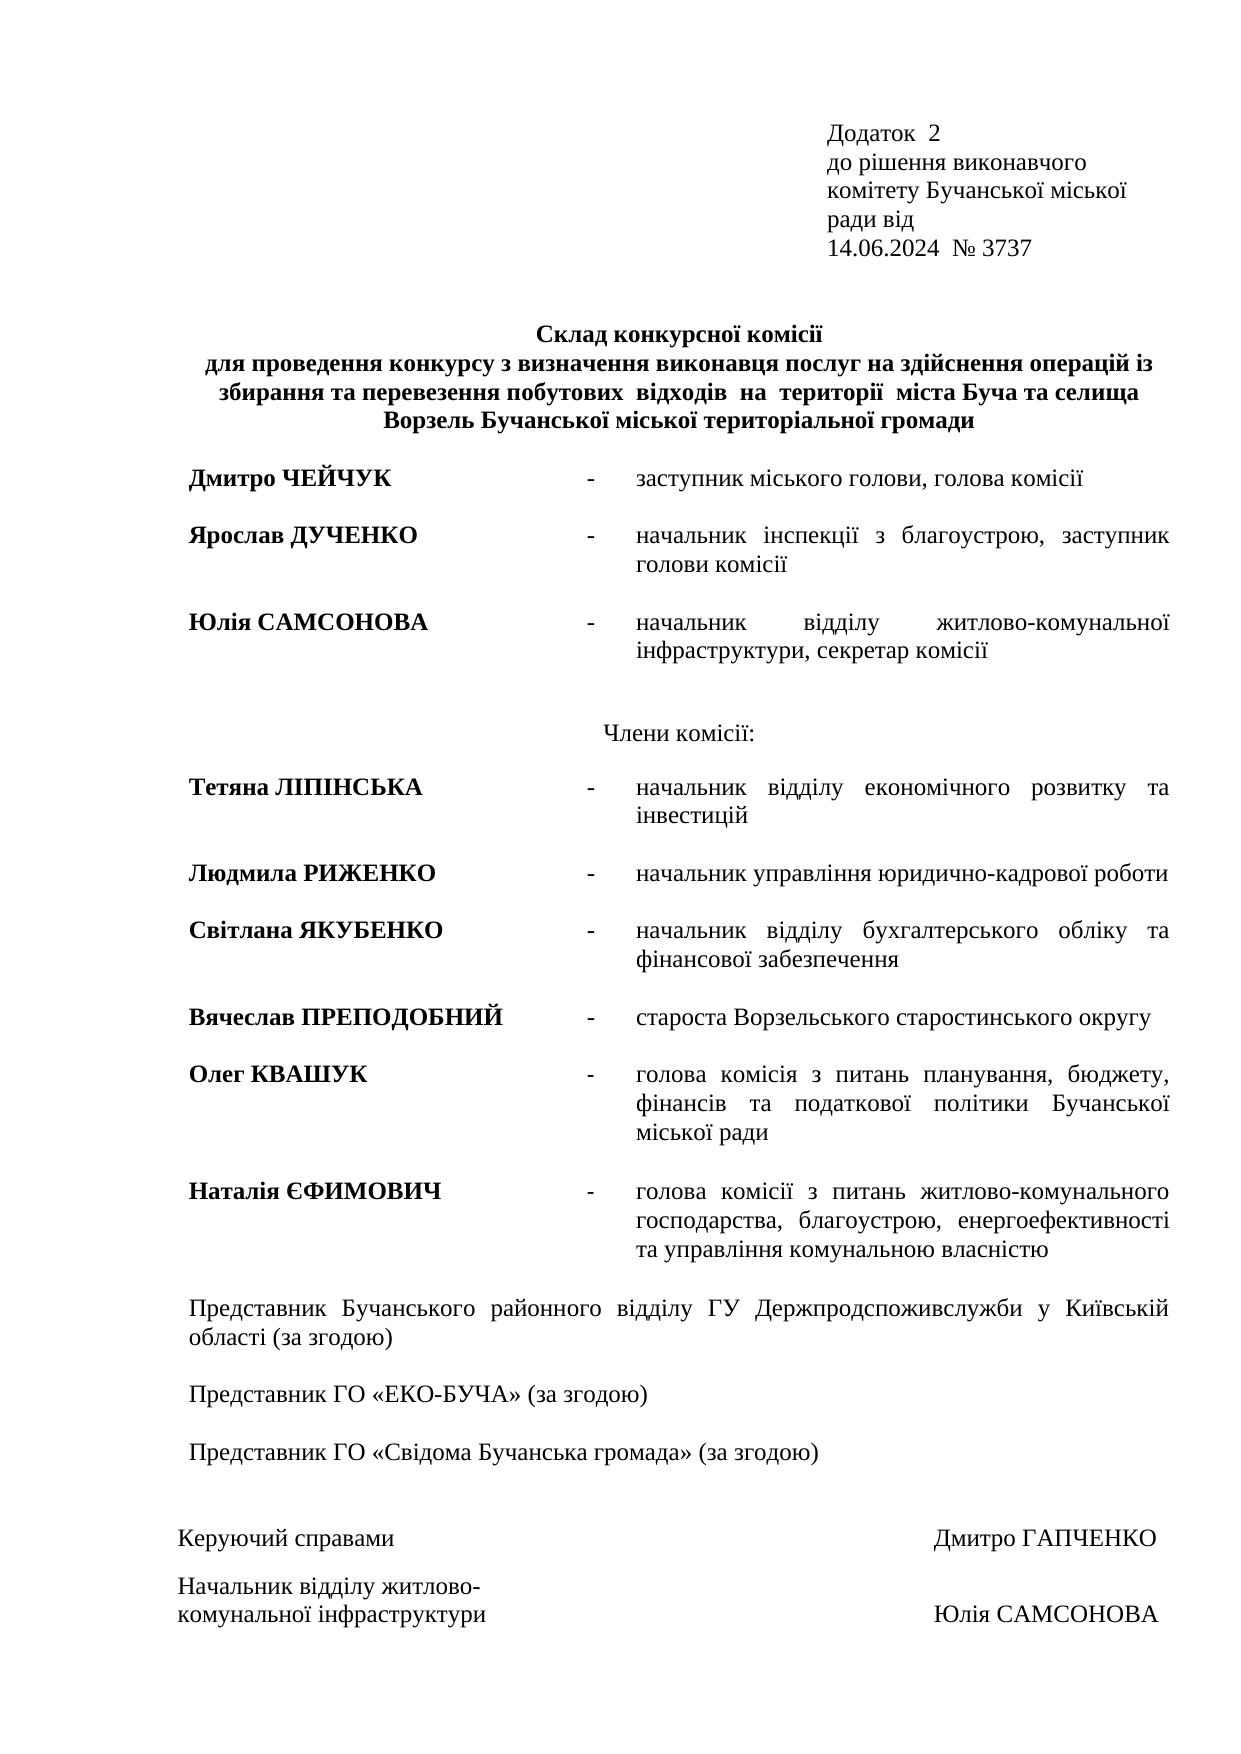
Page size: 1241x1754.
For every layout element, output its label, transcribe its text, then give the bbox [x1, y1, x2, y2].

text Керуючий справами Дмитро ГАПЧЕНКО [177, 1523, 1181, 1552]
table_header заступник міського голови, голова комісії [625, 463, 1181, 521]
table_cell Представник ГО «ЕКО-БУЧА» (за згодою) [177, 1379, 1181, 1437]
table_cell - [575, 1059, 624, 1176]
table_cell - [575, 772, 624, 858]
table_cell Тетяна ЛІПІНСЬКА [177, 772, 575, 858]
table_header - [575, 463, 624, 521]
table_cell - [575, 1176, 624, 1293]
table_cell начальник відділу житлово-комунальної інфраструктури, секретар комісії [625, 607, 1181, 693]
table_cell начальник відділу економічного розвитку та інвестицій [625, 772, 1181, 858]
table_cell Ярослав ДУЧЕНКО [177, 521, 575, 607]
table_cell Юлія САМСОНОВА [177, 607, 575, 693]
table_cell Світлана ЯКУБЕНКО [177, 916, 575, 1002]
table_cell начальник інспекції з благоустрою, заступник голови комісії [625, 521, 1181, 607]
table_cell Представник Бучанського районного відділу ГУ Держпродспоживслужби у Київській області (за згодою) [177, 1293, 1181, 1379]
table_cell Олег КВАШУК [177, 1059, 575, 1176]
table_cell - [575, 607, 624, 693]
table_cell Вячеслав ПРЕПОДОБНИЙ [177, 1002, 575, 1059]
title для проведення конкурсу з визначення виконавця послуг на здійснення операцій із збирання та перевезення побутових відходів на території міста Буча та селища Ворзель Бучанської міської територіальної громади [177, 348, 1181, 434]
title Додаток 2 до рішення виконавчого комітету Бучанської міської ради від [827, 118, 1181, 233]
title 14.06.2024 № 3737 [827, 233, 1181, 262]
title Начальник відділу житлово- [177, 1571, 1181, 1599]
table_header Дмитро ЧЕЙЧУК [177, 463, 575, 521]
table_cell голова комісії з питань житлово-комунального господарства, благоустрою, енергоефективності та управління комунальною власністю [625, 1176, 1181, 1293]
table_cell - [575, 521, 624, 607]
table_cell Члени комісії: [177, 693, 1181, 772]
table_cell голова комісія з питань планування, бюджету, фінансів та податкової політики Бучанської міської ради [625, 1059, 1181, 1176]
table_cell - [575, 858, 624, 916]
table_cell начальник відділу бухгалтерського обліку та фінансової забезпечення [625, 916, 1181, 1002]
table_cell староста Ворзельського старостинського округу [625, 1002, 1181, 1059]
title Склад конкурсної комісії [177, 319, 1181, 348]
table_cell Людмила РИЖЕНКО [177, 858, 575, 916]
table_cell - [575, 916, 624, 1002]
table_cell Наталія ЄФИМОВИЧ [177, 1176, 575, 1293]
table_cell - [575, 1002, 624, 1059]
table_cell начальник управління юридично-кадрової роботи [625, 858, 1181, 916]
table_cell Представник ГО «Свідома Бучанська громада» (за згодою) [177, 1437, 1181, 1465]
title комунальної інфраструктури Юлія САМСОНОВА [177, 1599, 1181, 1628]
